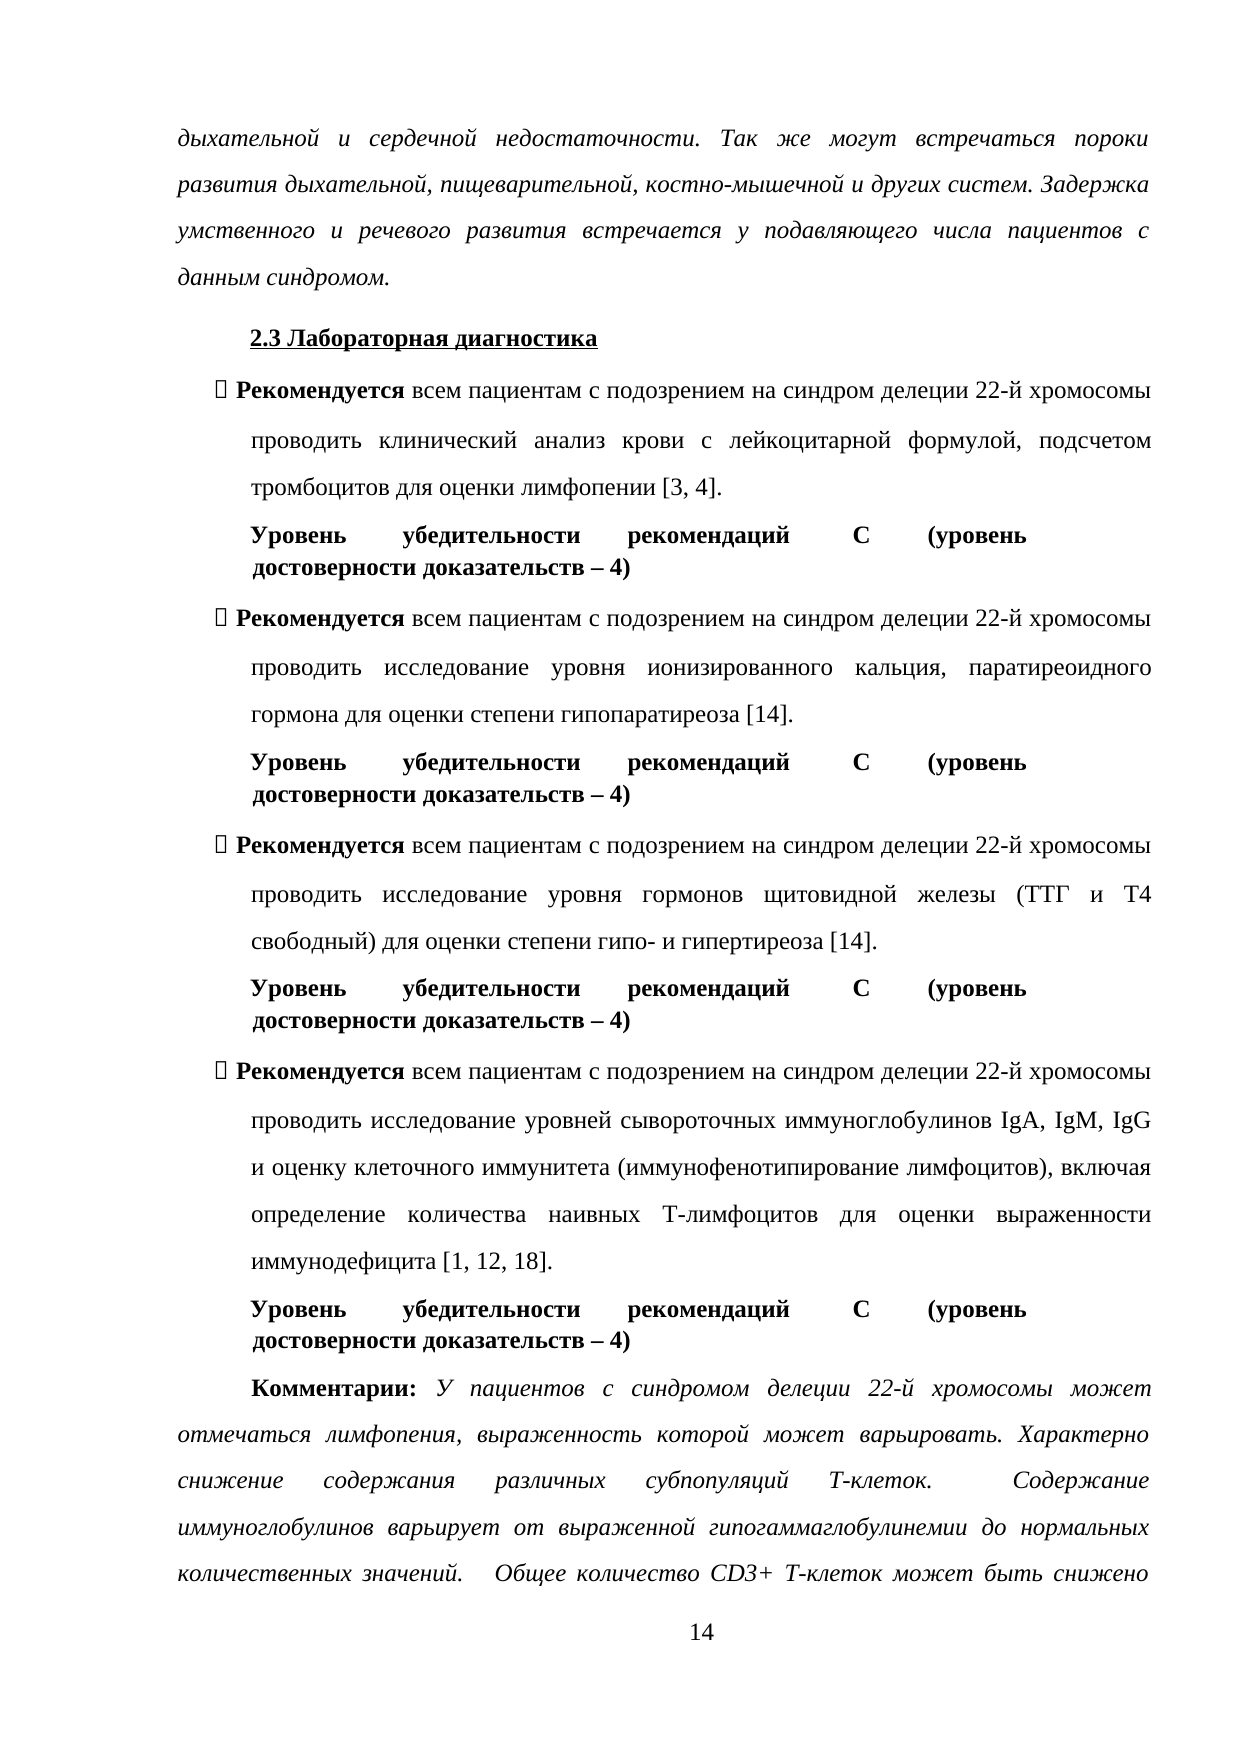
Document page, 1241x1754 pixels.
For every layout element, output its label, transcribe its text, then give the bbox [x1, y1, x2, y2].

text  Рекомендуется всем пациентам с подозрением на синдром делеции 22-й хромосомы проводить клинический анализ крови с лейкоцитарной формулой, подсчетом тромбоцитов для оценки лимфопении [3, 4]. [213, 372, 1152, 501]
subtitle Уровень убедительности рекомендаций С (уровень достоверности доказательств – 4) [249, 747, 1152, 807]
subtitle Уровень убедительности рекомендаций С (уровень достоверности доказательств – 4) [249, 520, 1152, 580]
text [177, 123, 1152, 291]
text  Рекомендуется всем пациентам с подозрением на синдром делеции 22-й хромосомы проводить исследование уровней сывороточных иммуноглобулинов IgA, IgM, IgG и оценку клеточного иммунитета (иммунофенотипирование лимфоцитов), включая определение количества наивных Т-лимфоцитов для оценки выраженности иммунодефицита [1, 12, 18]. [213, 1053, 1152, 1275]
subtitle Уровень убедительности рекомендаций С (уровень достоверности доказательств – 4) [249, 973, 1152, 1034]
subtitle Уровень убедительности рекомендаций С (уровень достоверности доказательств – 4) [249, 1294, 1152, 1354]
text  Рекомендуется всем пациентам с подозрением на синдром делеции 22-й хромосомы проводить исследование уровня гормонов щитовидной железы (ТТГ и Т4 свободный) для оценки степени гипо- и гипертиреоза [14]. [213, 826, 1152, 954]
subtitle 2.3 Лабораторная диагностика [249, 323, 1152, 351]
text  Рекомендуется всем пациентам с подозрением на синдром делеции 22-й хромосомы проводить исследование уровня ионизированного кальция, паратиреоидного гормона для оценки степени гипопаратиреоза [14]. [213, 599, 1152, 728]
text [177, 1373, 1152, 1587]
